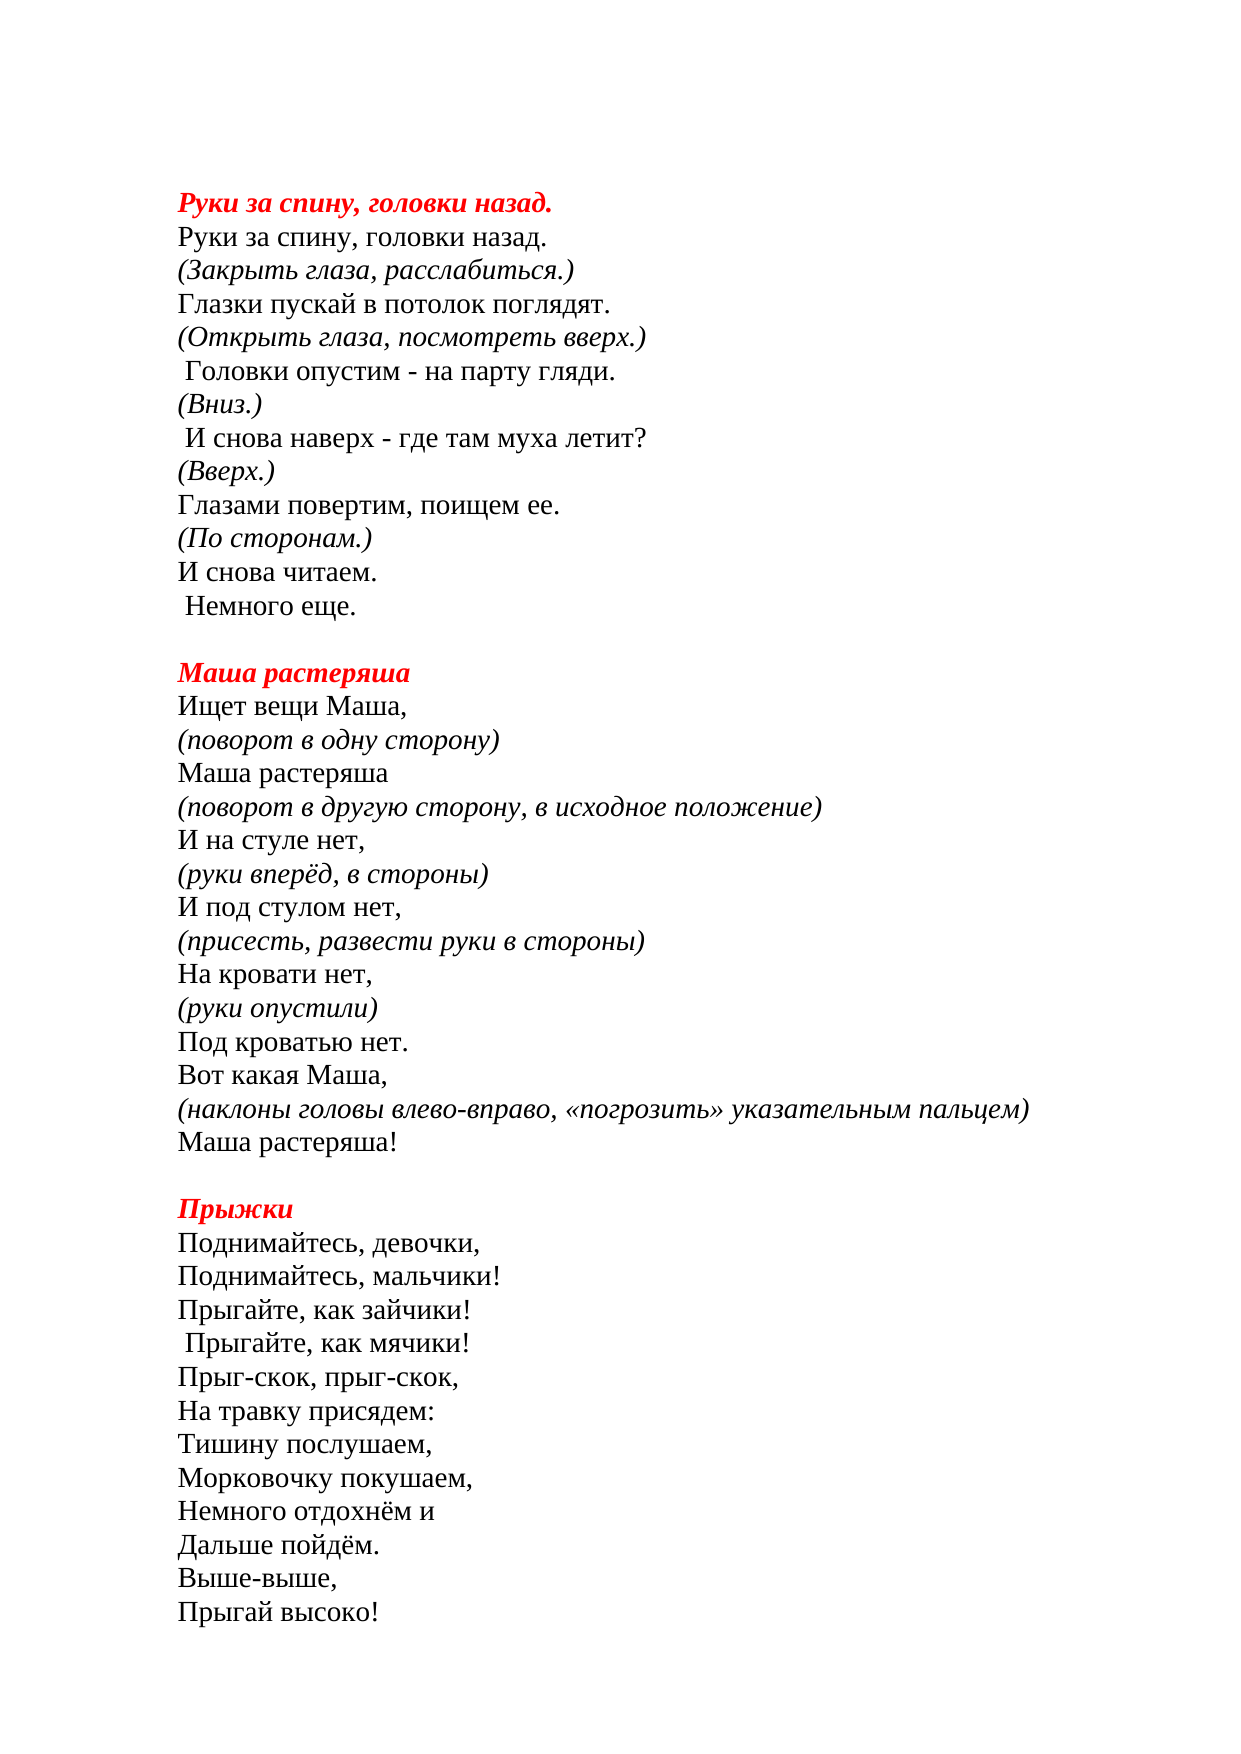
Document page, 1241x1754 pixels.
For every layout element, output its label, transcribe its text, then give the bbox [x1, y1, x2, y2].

text (поворот в другую сторону, в исходное положение) [177, 789, 1152, 822]
text (руки опустили) [177, 990, 1152, 1024]
text На кровати нет, [177, 957, 1152, 990]
text Маша растеряша [177, 755, 1152, 789]
text Поднимайтесь, мальчики! [177, 1258, 1152, 1292]
text (Вверх.) [177, 453, 1152, 487]
text И снова наверх - где там муха летит? [177, 420, 1152, 453]
text Головки опустим - на парту гляди. [177, 353, 1152, 386]
text Прыг-скок, прыг-скок, [177, 1359, 1152, 1393]
text (присесть, развести руки в стороны) [177, 923, 1152, 957]
text И на стуле нет, [177, 822, 1152, 856]
text (наклоны головы влево-вправо, «погрозить» указательным пальцем) [177, 1091, 1152, 1124]
text Руки за спину, головки назад. [177, 219, 1152, 252]
text Морковочку покушаем, [177, 1460, 1152, 1493]
text Тишину послушаем, [177, 1426, 1152, 1460]
text Поднимайтесь, девочки, [177, 1225, 1152, 1258]
text И снова читаем. [177, 554, 1152, 588]
text Выше-выше, [177, 1560, 1152, 1594]
text Руки за спину, головки назад. [177, 185, 1152, 219]
text Дальше пойдём. [177, 1527, 1152, 1560]
text Глазки пускай в потолок поглядят. [177, 286, 1152, 319]
text Прыгай высоко! [177, 1594, 1152, 1627]
text Прыжки [177, 1191, 1152, 1225]
text (руки вперёд, в стороны) [177, 856, 1152, 889]
text Маша растеряша! [177, 1124, 1152, 1158]
text Ищет вещи Маша, [177, 688, 1152, 722]
text (Открыть глаза, посмотреть вверх.) [177, 319, 1152, 353]
text (По сторонам.) [177, 521, 1152, 554]
text Вот какая Маша, [177, 1057, 1152, 1091]
text Прыгайте, как зайчики! [177, 1292, 1152, 1326]
text Маша растеряша [177, 655, 1152, 688]
text Под кроватью нет. [177, 1024, 1152, 1057]
text Прыгайте, как мячики! [177, 1326, 1152, 1359]
text (Закрыть глаза, расслабиться.) [177, 252, 1152, 286]
text Глазами повертим, поищем ее. [177, 487, 1152, 521]
text (Вниз.) [177, 386, 1152, 420]
text Немного отдохнём и [177, 1493, 1152, 1527]
text И под стулом нет, [177, 889, 1152, 923]
text Немного еще. [177, 588, 1152, 621]
text На травку присядем: [177, 1393, 1152, 1426]
text (поворот в одну сторону) [177, 722, 1152, 755]
